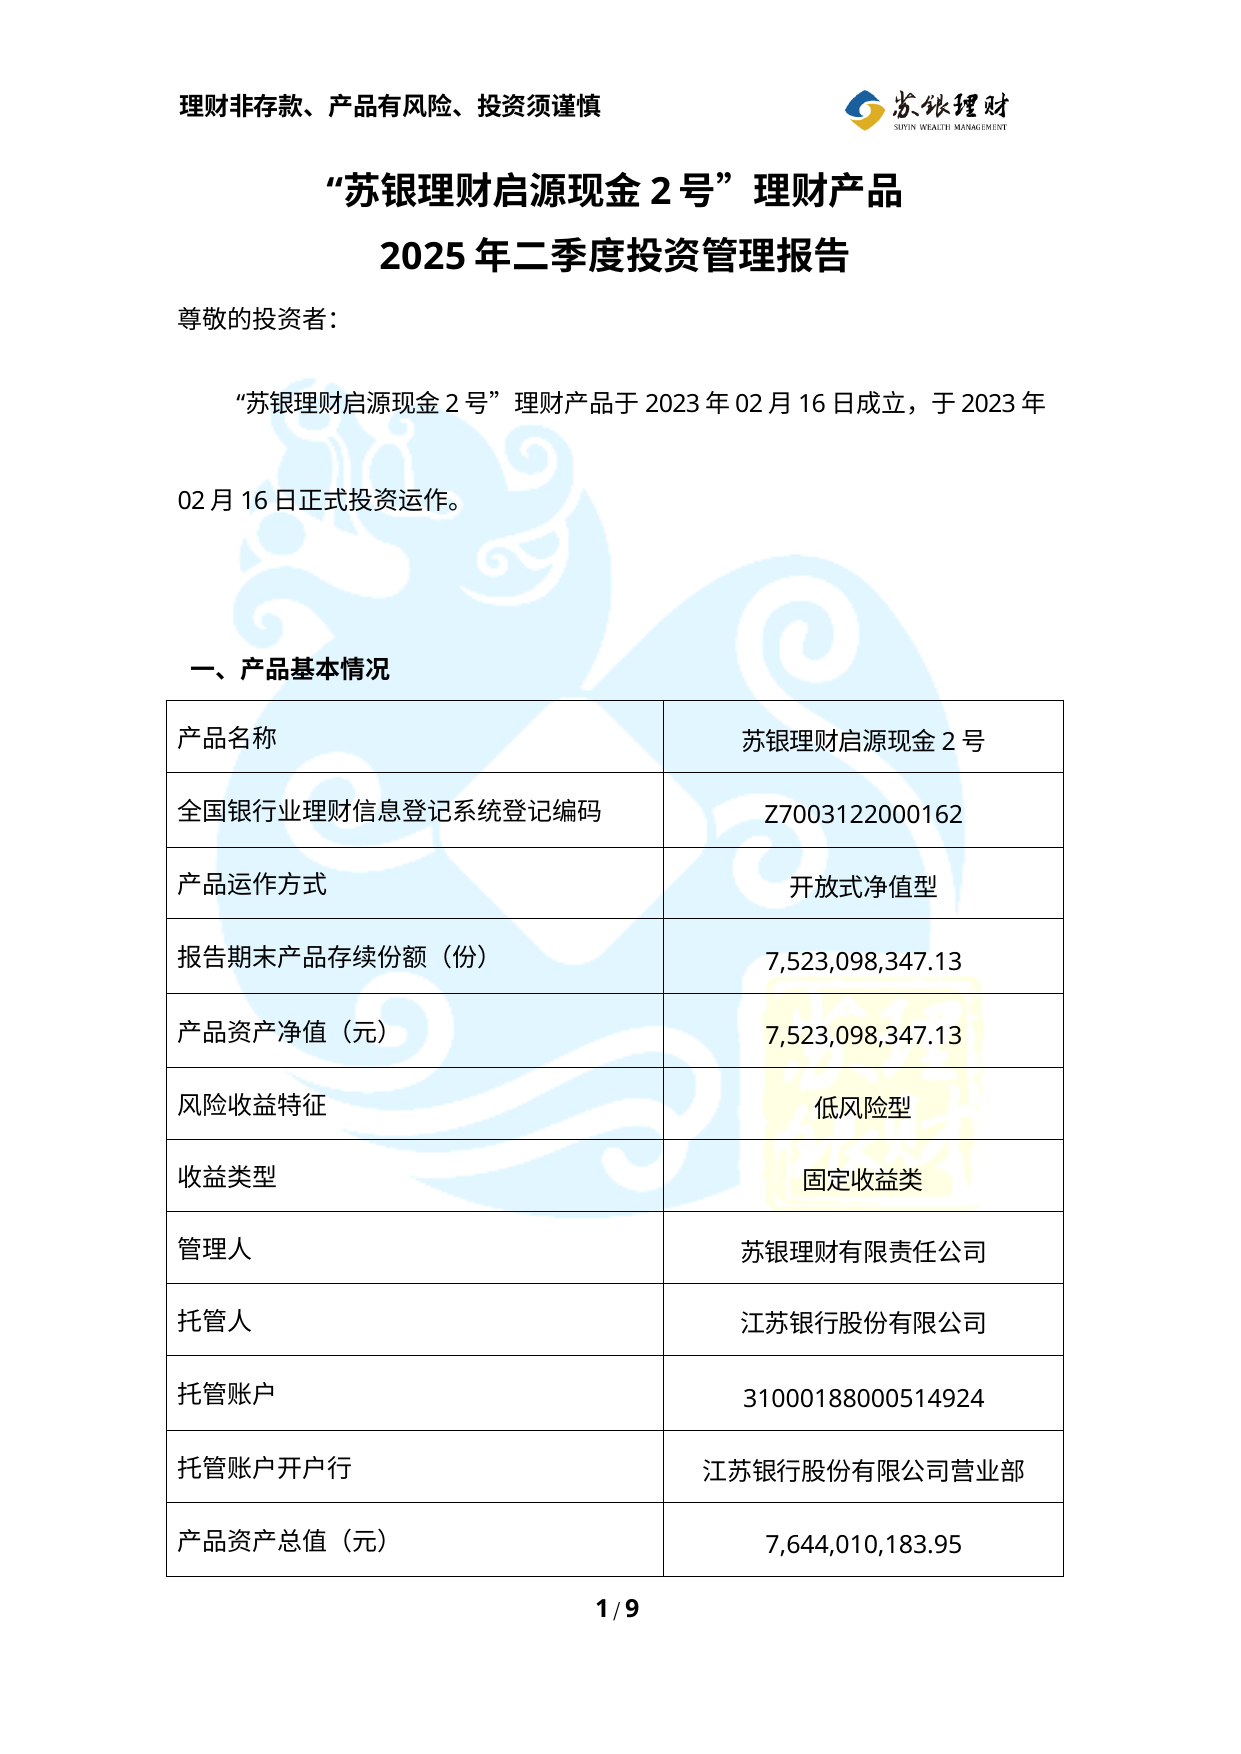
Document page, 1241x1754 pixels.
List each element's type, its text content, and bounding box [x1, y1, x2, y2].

text 尊敬的投资者： [177, 286, 1053, 351]
table_cell 产品运作方式 [167, 848, 663, 918]
table_cell 托管人 [167, 1284, 663, 1354]
table_cell 风险收益特征 [167, 1068, 663, 1139]
table_cell Z7003122000162 [664, 773, 1063, 847]
table_cell 固定收益类 [664, 1140, 1063, 1211]
table_cell 管理人 [167, 1212, 663, 1283]
text “苏银理财启源现金2号”理财产品 [177, 156, 1053, 221]
table_cell 全国银行业理财信息登记系统登记编码 [167, 773, 663, 847]
table_cell 托管账户开户行 [167, 1431, 663, 1502]
text 2025年二季度投资管理报告 [177, 221, 1053, 286]
table_cell 报告期末产品存续份额（份） [167, 919, 663, 993]
table_cell 收益类型 [167, 1140, 663, 1211]
picture [820, 72, 1039, 143]
table_cell 托管账户 [167, 1356, 663, 1430]
table_header 苏银理财启源现金2号 [664, 701, 1063, 772]
table_header 产品名称 [167, 701, 663, 772]
table_cell 低风险型 [664, 1068, 1063, 1139]
text “苏银理财启源现金2号”理财产品于 2023年02月16日成立，于2023年02月16日正式投资运作。 [177, 369, 1053, 531]
table_cell 苏银理财有限责任公司 [664, 1212, 1063, 1283]
table_cell 7,644,010,183.95 [664, 1503, 1063, 1576]
table_cell 31000188000514924 [664, 1356, 1063, 1430]
table_cell 产品资产总值（元） [167, 1503, 663, 1576]
table_cell 江苏银行股份有限公司营业部 [664, 1431, 1063, 1502]
table_cell 7,523,098,347.13 [664, 994, 1063, 1067]
table_cell 江苏银行股份有限公司 [664, 1284, 1063, 1354]
table_cell 产品资产净值（元） [167, 994, 663, 1067]
subtitle 一、产品基本情况 [190, 635, 1053, 700]
table_cell 开放式净值型 [664, 848, 1063, 918]
table_cell 7,523,098,347.13 [664, 919, 1063, 993]
